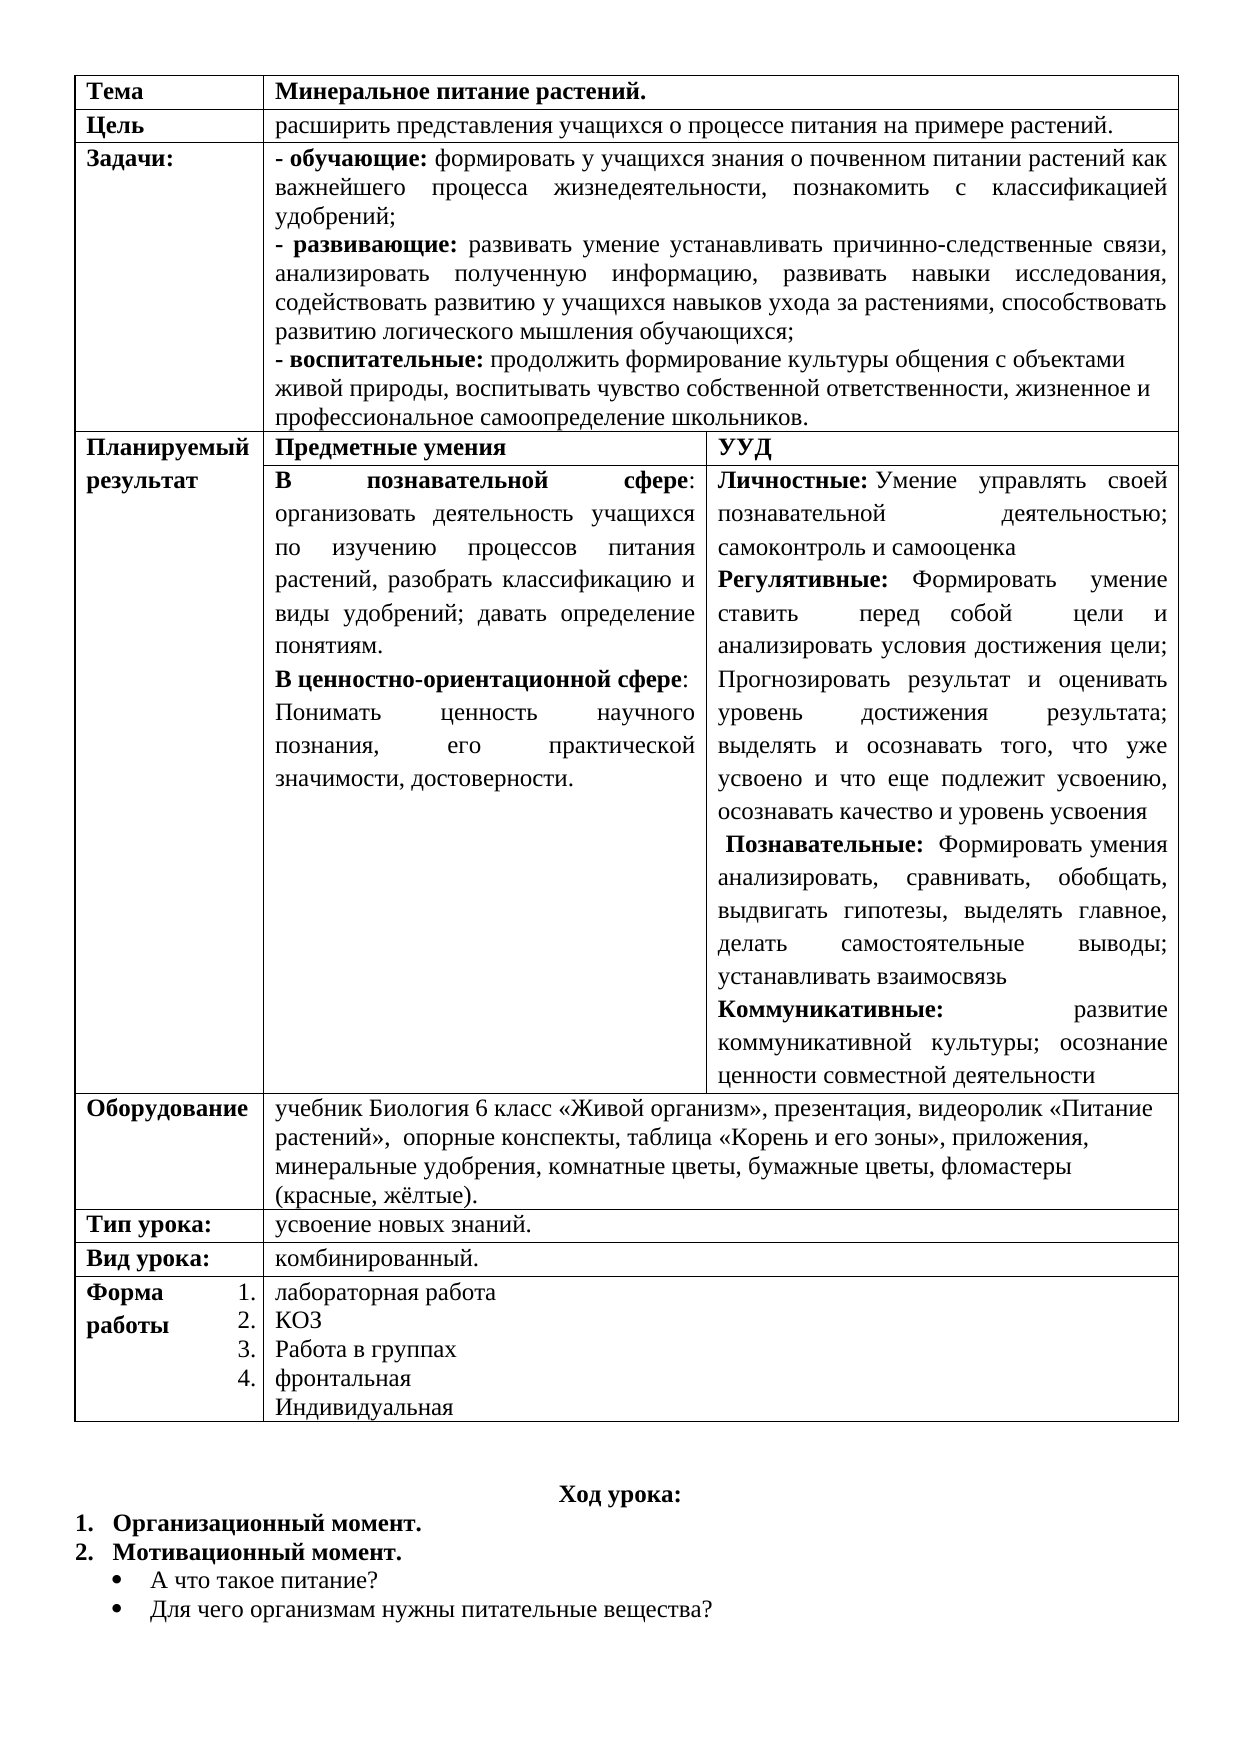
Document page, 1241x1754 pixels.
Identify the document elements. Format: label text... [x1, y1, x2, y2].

table_cell учебник Биология 6 класс «Живой организм», презентация, видеоролик «Питание растений», опорные конспекты, таблица «Корень и его зоны», приложения, минеральные удобрения, комнатные цветы, бумажные цветы, фломастеры (красные, жёлтые). [264, 1094, 1178, 1208]
table_cell комбинированный. [264, 1243, 1178, 1276]
table_cell Оборудование [76, 1094, 263, 1208]
table_cell расширить представления учащихся о процессе питания на примере растений. [264, 110, 1178, 142]
table_cell лабораторная работа КОЗ Работа в группах фронтальная Индивидуальная [264, 1277, 1178, 1421]
list Мотивационный момент. [75, 1537, 1165, 1565]
table_cell Вид урока: [76, 1243, 263, 1276]
table_cell Цель [76, 110, 263, 142]
table_cell Тип урока: [76, 1210, 263, 1242]
table_cell Предметные умения [264, 432, 706, 464]
list Для чего организмам нужны питательные вещества? [112, 1594, 1165, 1623]
table_cell - обучающие: формировать у учащихся знания о почвенном питании растений как важнейшего процесса жизнедеятельности, познакомить с классификацией удобрений; - развивающие: развивать умение устанавливать причинно-следственные связи, анализировать полученную информацию, развивать навыки исследования, содействовать развитию у учащихся навыков ухода за растениями, способствовать развитию логического мышления обучающихся; - воспитательные: продолжить формирование культуры общения с объектами живой природы, воспитывать чувство собственной ответственности, жизненное и профессиональное самоопределение школьников. [264, 143, 1178, 431]
table_cell Форма работы [76, 1277, 263, 1421]
table_header Минеральное питание растений. [264, 76, 1178, 109]
table_cell УУД [707, 432, 1178, 464]
table_cell Задачи: [76, 143, 263, 431]
list Организационный момент. [75, 1508, 1165, 1537]
table_header Тема [76, 76, 263, 109]
table_cell Личностные: Умение управлять своей познавательной деятельностью; самоконтроль и самооценка Регулятивные: Формировать умение ставить перед собой цели и анализировать условия достижения цели; Прогнозировать результат и оценивать уровень достижения результата; выделять и осознавать того, что уже усвоено и что еще подлежит усвоению, осознавать качество и уровень усвоения Познавательные: Формировать умения анализировать, сравнивать, обобщать, выдвигать гипотезы, выделять главное, делать самостоятельные выводы; устанавливать взаимосвязь Коммуникативные: развитие коммуникативной культуры; осознание ценности совместной деятельности [707, 466, 1178, 1092]
table_cell Планируемый результат [76, 432, 263, 1092]
list А что такое питание? [112, 1565, 1165, 1594]
table_cell В познавательной сфере: организовать деятельность учащихся по изучению процессов питания растений, разобрать классификацию и виды удобрений; давать определение понятиям. В ценностно-ориентационной сфере: Понимать ценность научного познания, его практической значимости, достоверности. [264, 466, 706, 1092]
table_cell усвоение новых знаний. [264, 1210, 1178, 1242]
text Ход урока: [75, 1479, 1165, 1508]
